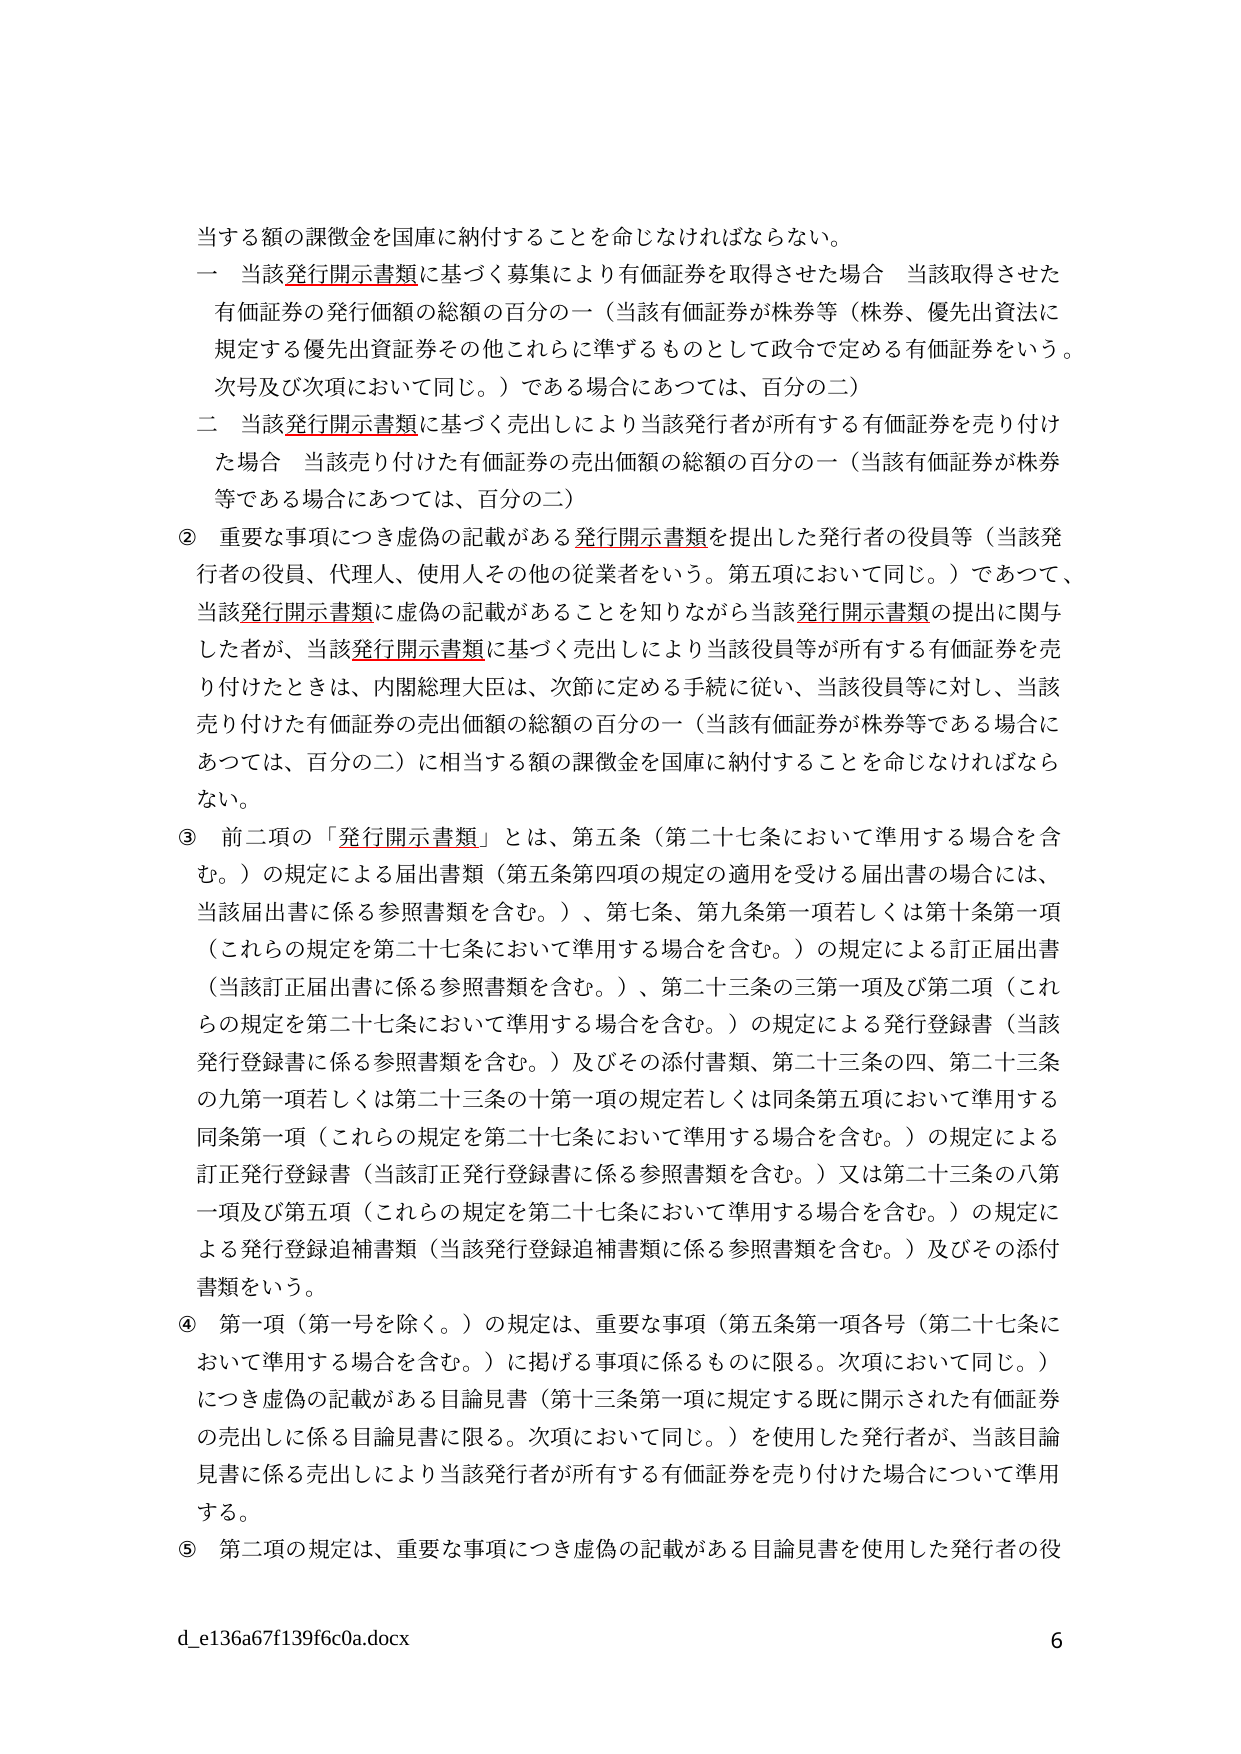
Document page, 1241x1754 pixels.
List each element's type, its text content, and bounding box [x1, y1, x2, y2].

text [177, 217, 1063, 254]
text ④ 第一項（第一号を除く。）の規定は、重要な事項（第五条第一項各号（第二十七条において準用する場合を含む。）に掲げる事項に係るものに限る。次項において同じ。）につき虚偽の記載がある目論見書（第十三条第一項に規定する既に開示された有価証券の売出しに係る目論見書に限る。次項において同じ。）を使用した発行者が、当該目論見書に係る売出しにより当該発行者が所有する有価証券を売り付けた場合について準用する。 [177, 1304, 1063, 1529]
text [177, 1529, 1063, 1567]
text 一 当該発行開示書類に基づく募集により有価証券を取得させた場合 当該取得させた有価証券の発行価額の総額の百分の一（当該有価証券が株券等（株券、優先出資法に規定する優先出資証券その他これらに準ずるものとして政令で定める有価証券をいう。次号及び次項において同じ。）である場合にあつては、百分の二） [196, 254, 1063, 404]
text ② 重要な事項につき虚偽の記載がある発行開示書類を提出した発行者の役員等（当該発行者の役員、代理人、使用人その他の従業者をいう。第五項において同じ。）であつて、当該発行開示書類に虚偽の記載があることを知りながら当該発行開示書類の提出に関与した者が、当該発行開示書類に基づく売出しにより当該役員等が所有する有価証券を売り付けたときは、内閣総理大臣は、次節に定める手続に従い、当該役員等に対し、当該売り付けた有価証券の売出価額の総額の百分の一（当該有価証券が株券等である場合にあつては、百分の二）に相当する額の課徴金を国庫に納付することを命じなければならない。 [177, 517, 1063, 817]
text 二 当該発行開示書類に基づく売出しにより当該発行者が所有する有価証券を売り付けた場合 当該売り付けた有価証券の売出価額の総額の百分の一（当該有価証券が株券等である場合にあつては、百分の二） [196, 404, 1063, 517]
text ③ 前二項の「発行開示書類」とは、第五条（第二十七条において準用する場合を含む。）の規定による届出書類（第五条第四項の規定の適用を受ける届出書の場合には、当該届出書に係る参照書類を含む。）、第七条、第九条第一項若しくは第十条第一項（これらの規定を第二十七条において準用する場合を含む。）の規定による訂正届出書（当該訂正届出書に係る参照書類を含む。）、第二十三条の三第一項及び第二項（これらの規定を第二十七条において準用する場合を含む。）の規定による発行登録書（当該発行登録書に係る参照書類を含む。）及びその添付書類、第二十三条の四、第二十三条の九第一項若しくは第二十三条の十第一項の規定若しくは同条第五項において準用する同条第一項（これらの規定を第二十七条において準用する場合を含む。）の規定による訂正発行登録書（当該訂正発行登録書に係る参照書類を含む。）又は第二十三条の八第一項及び第五項（これらの規定を第二十七条において準用する場合を含む。）の規定による発行登録追補書類（当該発行登録追補書類に係る参照書類を含む。）及びその添付書類をいう。 [177, 817, 1063, 1304]
